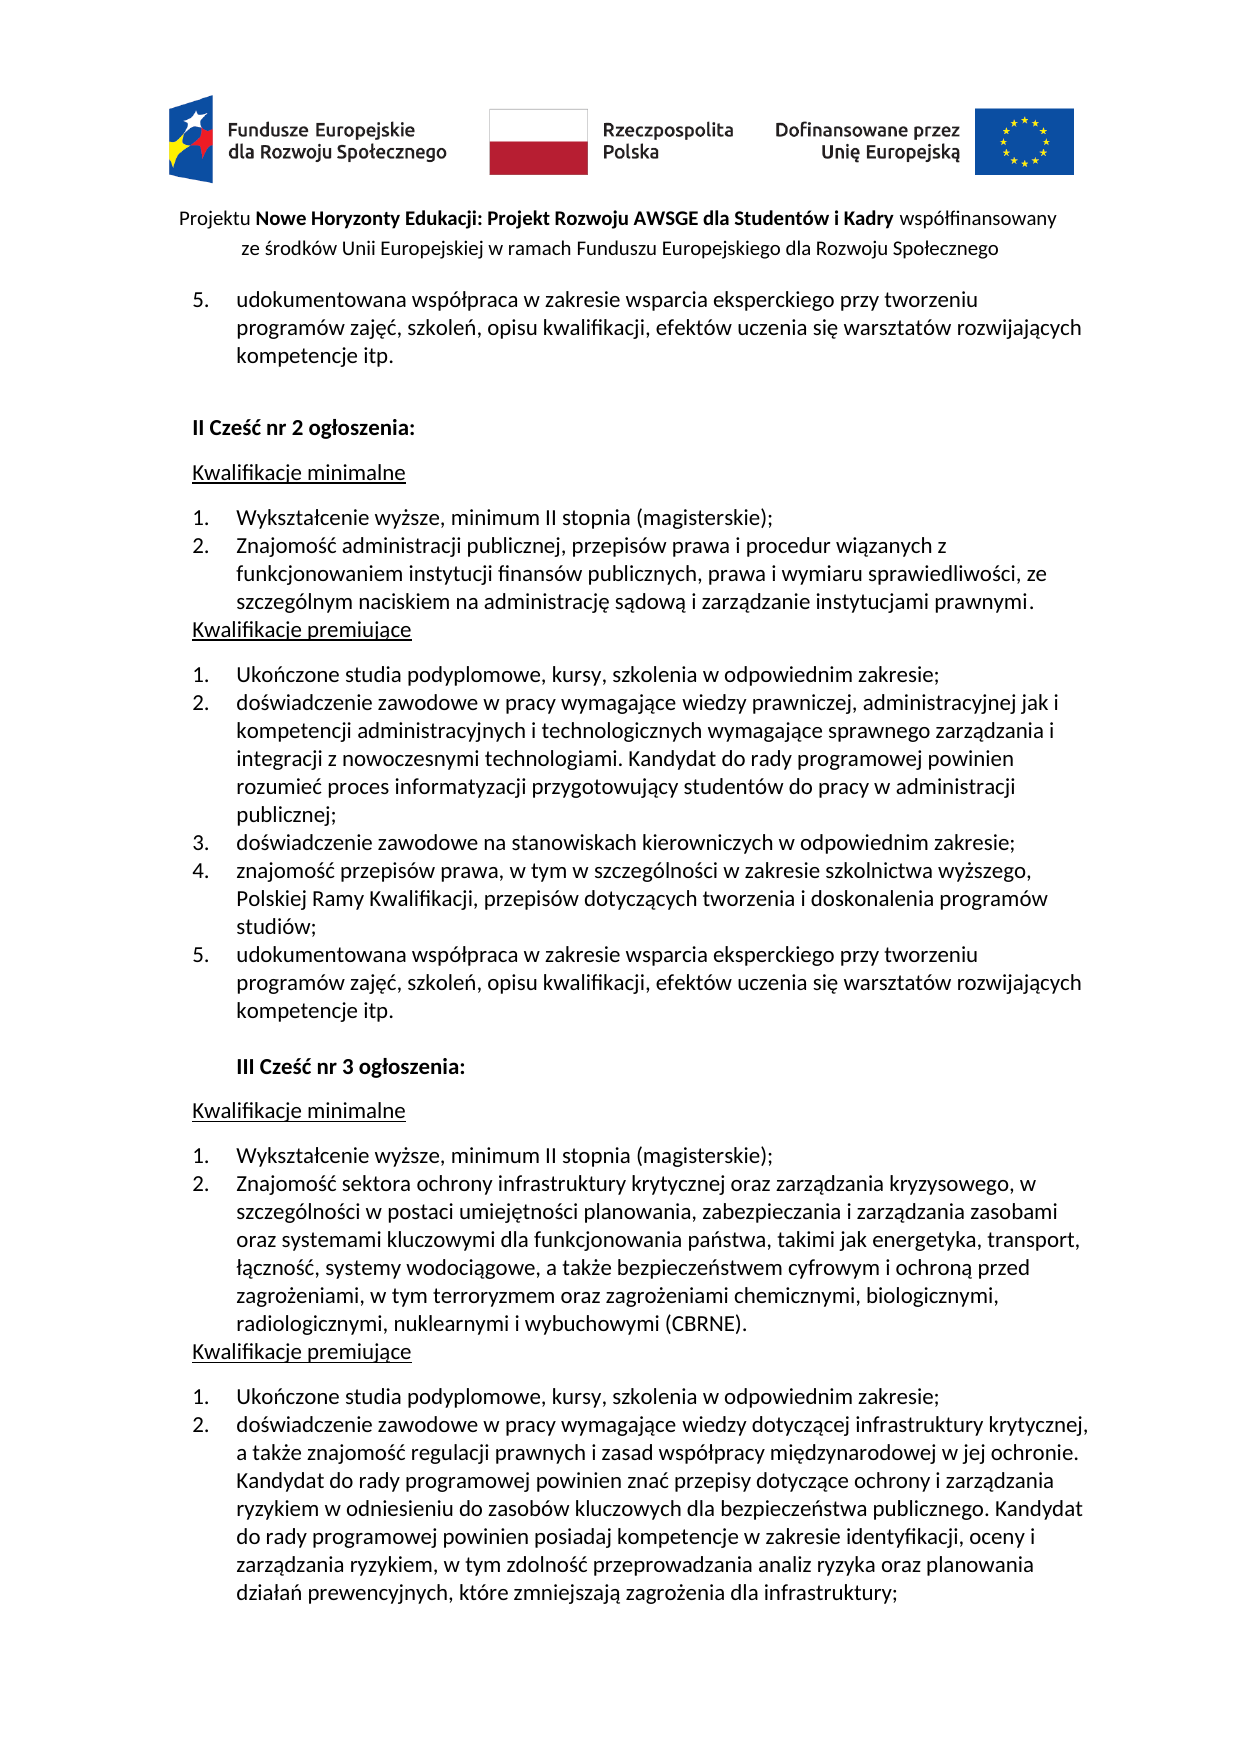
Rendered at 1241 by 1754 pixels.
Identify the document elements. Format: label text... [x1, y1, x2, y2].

list doświadczenie zawodowe na stanowiskach kierowniczych w odpowiednim zakresie; [192, 828, 1093, 856]
text Kwalifikacje premiujące [192, 615, 1093, 643]
text III Cześć nr 3 ogłoszenia: [192, 1024, 1093, 1080]
list doświadczenie zawodowe w pracy wymagające wiedzy prawniczej, administracyjnej jak i kompetencji administracyjnych i technologicznych wymagające sprawnego zarządzania i integracji z nowoczesnymi technologiami. Kandydat do rady programowej powinien rozumieć proces informatyzacji przygotowujący studentów do pracy w administracji publicznej; [192, 688, 1093, 828]
list udokumentowana współpraca w zakresie wsparcia eksperckiego przy tworzeniu programów zajęć, szkoleń, opisu kwalifikacji, efektów uczenia się warsztatów rozwijających kompetencje itp. [192, 285, 1093, 369]
list Wykształcenie wyższe, minimum II stopnia (magisterskie); [192, 1141, 1093, 1169]
text II Cześć nr 2 ogłoszenia: [192, 413, 1093, 442]
picture [147, 73, 1093, 202]
list udokumentowana współpraca w zakresie wsparcia eksperckiego przy tworzeniu programów zajęć, szkoleń, opisu kwalifikacji, efektów uczenia się warsztatów rozwijających kompetencje itp. [192, 940, 1093, 1024]
text Kwalifikacje minimalne [192, 1097, 1093, 1125]
text Kwalifikacje minimalne [192, 458, 1093, 486]
list doświadczenie zawodowe w pracy wymagające wiedzy dotyczącej infrastruktury krytycznej, a także znajomość regulacji prawnych i zasad współpracy międzynarodowej w jej ochronie. Kandydat do rady programowej powinien znać przepisy dotyczące ochrony i zarządzania ryzykiem w odniesieniu do zasobów kluczowych dla bezpieczeństwa publicznego. Kandydat do rady programowej powinien posiadaj kompetencje w zakresie identyfikacji, oceny i zarządzania ryzykiem, w tym zdolność przeprowadzania analiz ryzyka oraz planowania działań prewencyjnych, które zmniejszają zagrożenia dla infrastruktury; [192, 1410, 1093, 1606]
list Ukończone studia podyplomowe, kursy, szkolenia w odpowiednim zakresie; [192, 1382, 1093, 1410]
list Znajomość administracji publicznej, przepisów prawa i procedur wiązanych z funkcjonowaniem instytucji finansów publicznych, prawa i wymiaru sprawiedliwości, ze szczególnym naciskiem na administrację sądową i zarządzanie instytucjami prawnymi. [192, 531, 1093, 615]
list Wykształcenie wyższe, minimum II stopnia (magisterskie); [192, 503, 1093, 531]
list znajomość przepisów prawa, w tym w szczególności w zakresie szkolnictwa wyższego, Polskiej Ramy Kwalifikacji, przepisów dotyczących tworzenia i doskonalenia programów studiów; [192, 856, 1093, 940]
list Znajomość sektora ochrony infrastruktury krytycznej oraz zarządzania kryzysowego, w szczególności w postaci umiejętności planowania, zabezpieczania i zarządzania zasobami oraz systemami kluczowymi dla funkcjonowania państwa, takimi jak energetyka, transport, łączność, systemy wodociągowe, a także bezpieczeństwem cyfrowym i ochroną przed zagrożeniami, w tym terroryzmem oraz zagrożeniami chemicznymi, biologicznymi, radiologicznymi, nuklearnymi i wybuchowymi (CBRNE). [192, 1169, 1093, 1337]
list Ukończone studia podyplomowe, kursy, szkolenia w odpowiednim zakresie; [192, 660, 1093, 688]
text Kwalifikacje premiujące [192, 1337, 1093, 1366]
